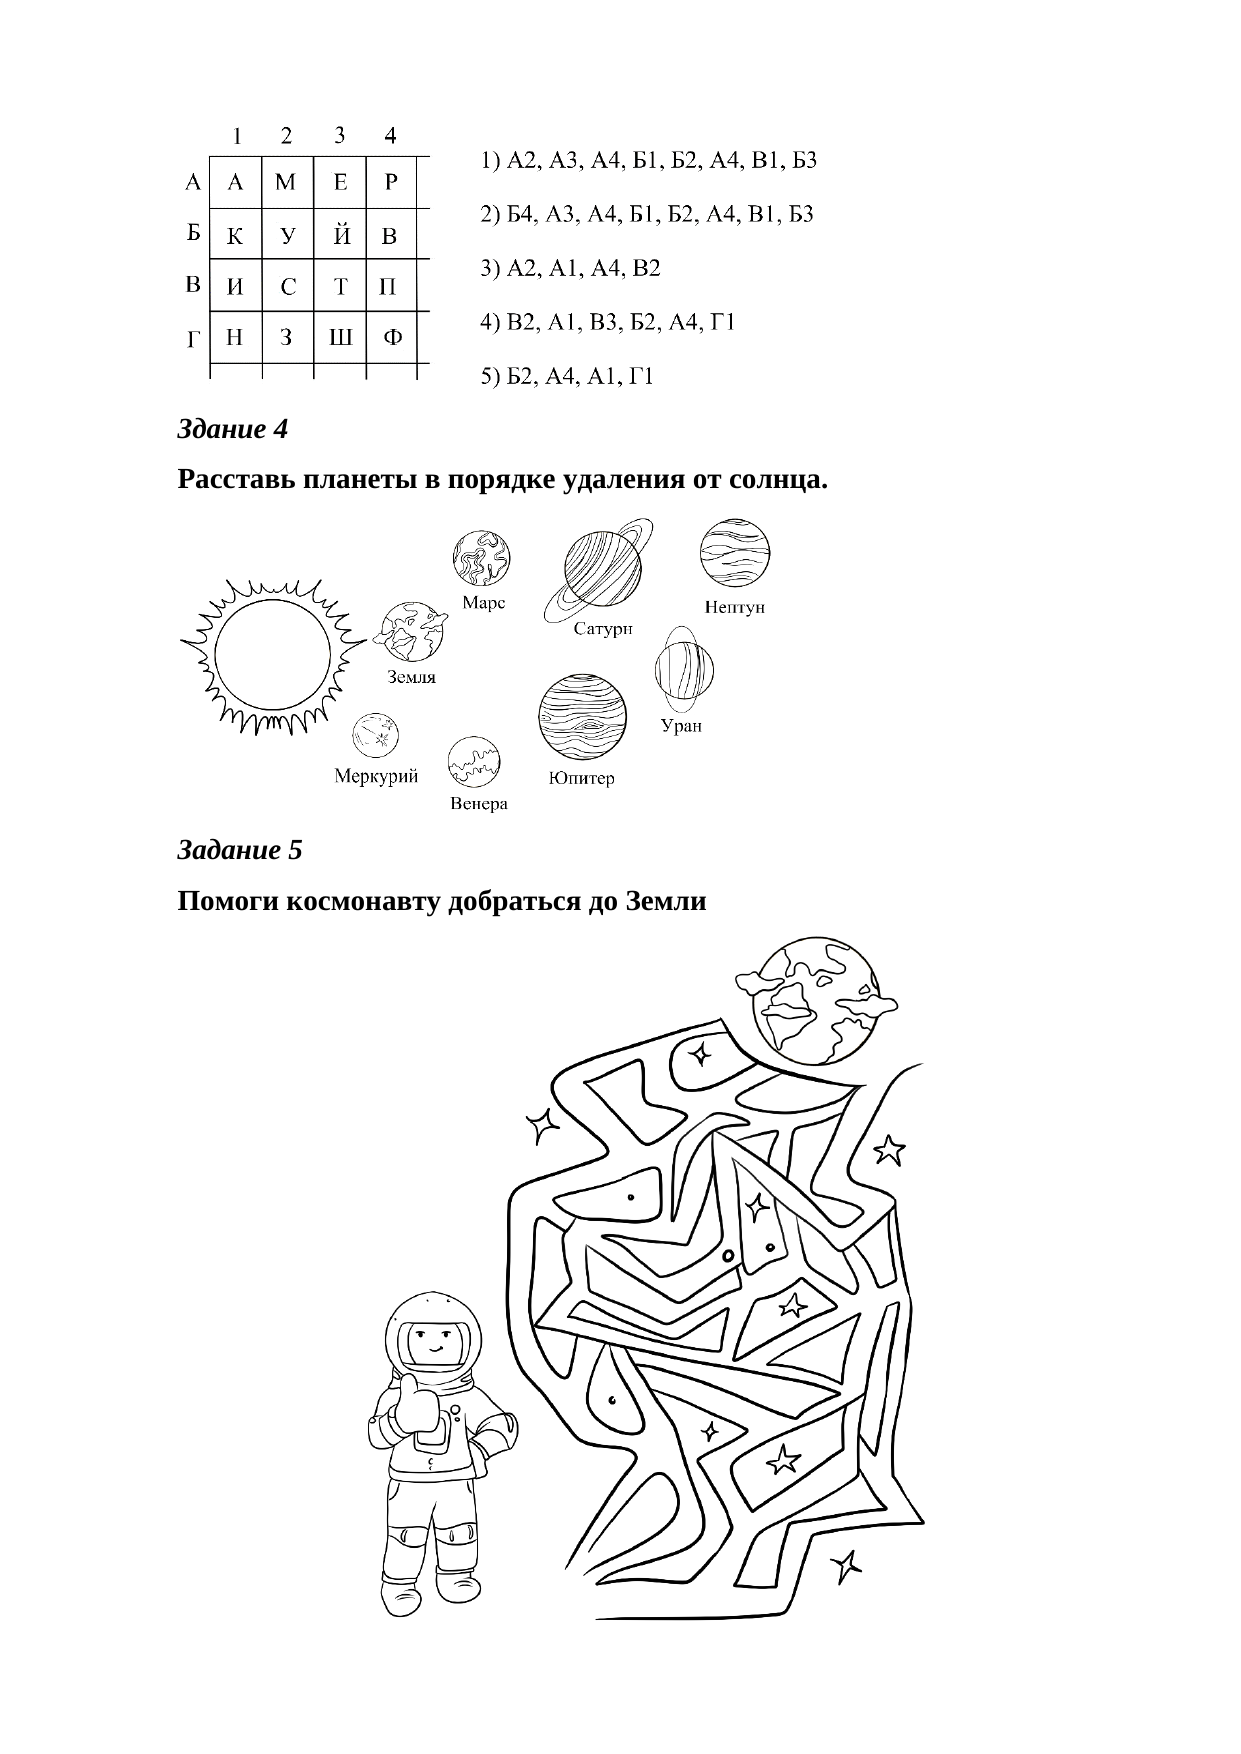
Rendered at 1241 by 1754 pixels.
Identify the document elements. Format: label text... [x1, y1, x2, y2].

text Здание 4 [177, 411, 1152, 444]
picture [177, 511, 862, 819]
text Помоги космонавту добраться до Земли [177, 883, 1152, 916]
text Задание 5 [177, 832, 1152, 866]
picture [362, 932, 967, 1622]
text Расставь планеты в порядке удаления от солнца. [177, 461, 1152, 495]
picture [177, 118, 823, 397]
